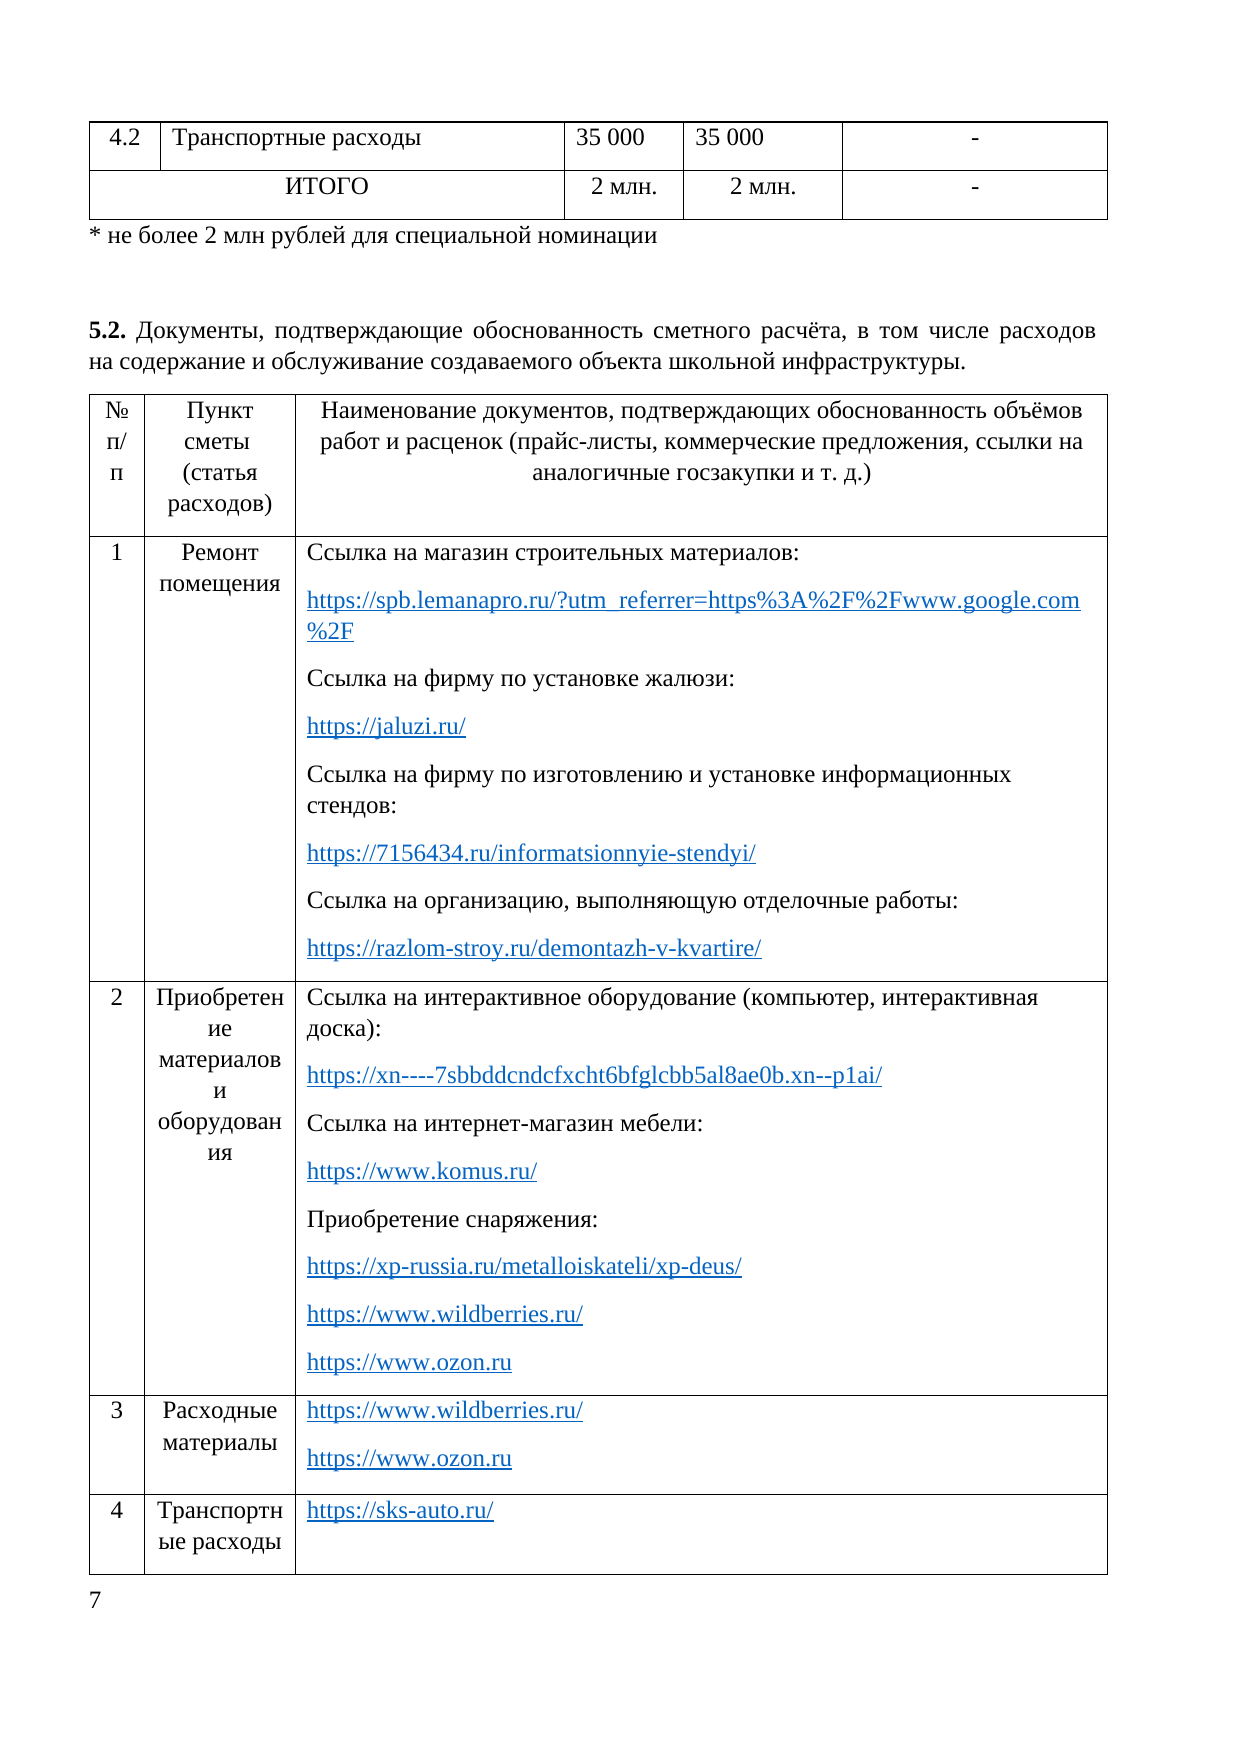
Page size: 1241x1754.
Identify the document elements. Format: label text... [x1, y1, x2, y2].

table_cell 35 000 [565, 123, 683, 170]
table_cell Транспортные расходы [145, 1495, 295, 1574]
table_cell Транспортные расходы [161, 123, 564, 170]
text 5.2. Документы, подтверждающие обоснованность сметного расчёта, в том числе расходов на содержание и обслуживание создаваемого объекта школьной инфраструктуры. [88, 315, 1107, 375]
table_cell Расходные материалы [145, 1396, 295, 1494]
table_cell Ссылка на интерактивное оборудование (компьютер, интерактивная доска): https://xn----7sbbddcndcfxcht6bfglcbb5al8ae0b.xn--p1ai/ Ссылка на интернет-магазин мебели: https://www.komus.ru/ Приобретение снаряжения: https://xp-russia.ru/metalloiskateli/xp-deus/ https://www.wildberries.ru/ https://www.ozon.ru [296, 982, 1107, 1394]
table_header Пункт сметы (статья расходов) [145, 395, 295, 536]
table_cell Приобретение материалов и оборудования [145, 982, 295, 1394]
table_cell ИТОГО [90, 171, 564, 219]
table_cell 1 [90, 537, 144, 981]
text * не более 2 млн рублей для специальной номинации [88, 220, 1107, 249]
table_cell Ссылка на магазин строительных материалов: https://spb.lemanapro.ru/?utm_referrer=https%3A%2F%2Fwww.google.com%2F Ссылка на фирму по установке жалюзи: https://jaluzi.ru/ Ссылка на фирму по изготовлению и установке информационных стендов: https://7156434.ru/informatsionnyie-stendyi/ Ссылка на организацию, выполняющую отделочные работы: https://razlom-stroy.ru/demontazh-v-kvartire/ [296, 537, 1107, 981]
table_cell 2 [90, 982, 144, 1394]
table_cell 4.2 [90, 123, 160, 170]
table_cell 35 000 [684, 123, 842, 170]
table_cell 2 млн. [684, 171, 842, 219]
table_cell - [843, 171, 1107, 219]
table_cell - [843, 123, 1107, 170]
table_header № п/п [90, 395, 144, 536]
table_header Наименование документов, подтверждающих обоснованность объёмов работ и расценок (прайс-листы, коммерческие предложения, ссылки на аналогичные госзакупки и т. д.) [296, 395, 1107, 536]
table_cell https://sks-auto.ru/ [296, 1495, 1107, 1574]
table_cell 3 [90, 1396, 144, 1494]
table_cell 4 [90, 1495, 144, 1574]
table_cell https://www.wildberries.ru/ https://www.ozon.ru [296, 1396, 1107, 1494]
table_cell 2 млн. [565, 171, 683, 219]
table_cell Ремонт помещения [145, 537, 295, 981]
